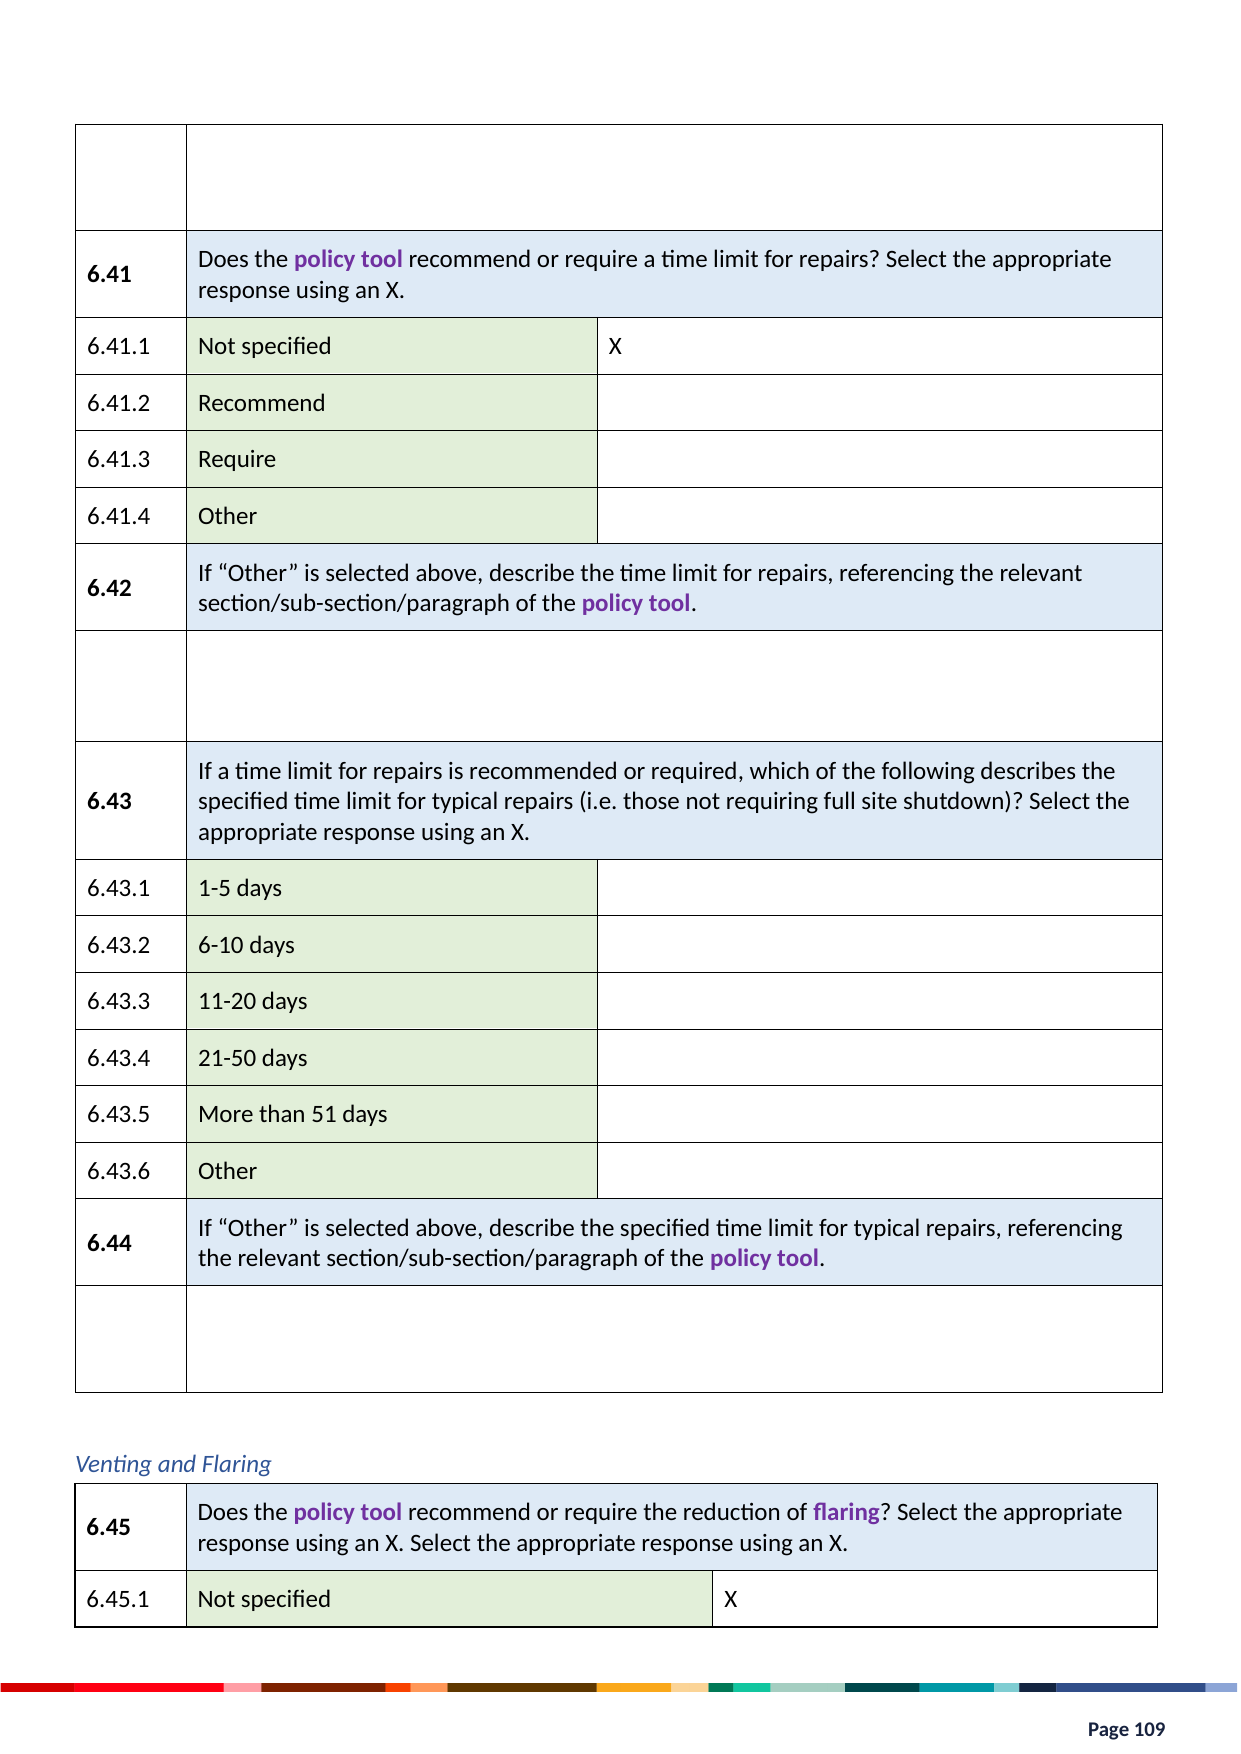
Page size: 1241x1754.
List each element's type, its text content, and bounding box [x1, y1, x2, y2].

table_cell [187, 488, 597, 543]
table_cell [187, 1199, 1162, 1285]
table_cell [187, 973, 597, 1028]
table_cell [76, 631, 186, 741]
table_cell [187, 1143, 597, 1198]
picture [0, 1683, 1236, 1692]
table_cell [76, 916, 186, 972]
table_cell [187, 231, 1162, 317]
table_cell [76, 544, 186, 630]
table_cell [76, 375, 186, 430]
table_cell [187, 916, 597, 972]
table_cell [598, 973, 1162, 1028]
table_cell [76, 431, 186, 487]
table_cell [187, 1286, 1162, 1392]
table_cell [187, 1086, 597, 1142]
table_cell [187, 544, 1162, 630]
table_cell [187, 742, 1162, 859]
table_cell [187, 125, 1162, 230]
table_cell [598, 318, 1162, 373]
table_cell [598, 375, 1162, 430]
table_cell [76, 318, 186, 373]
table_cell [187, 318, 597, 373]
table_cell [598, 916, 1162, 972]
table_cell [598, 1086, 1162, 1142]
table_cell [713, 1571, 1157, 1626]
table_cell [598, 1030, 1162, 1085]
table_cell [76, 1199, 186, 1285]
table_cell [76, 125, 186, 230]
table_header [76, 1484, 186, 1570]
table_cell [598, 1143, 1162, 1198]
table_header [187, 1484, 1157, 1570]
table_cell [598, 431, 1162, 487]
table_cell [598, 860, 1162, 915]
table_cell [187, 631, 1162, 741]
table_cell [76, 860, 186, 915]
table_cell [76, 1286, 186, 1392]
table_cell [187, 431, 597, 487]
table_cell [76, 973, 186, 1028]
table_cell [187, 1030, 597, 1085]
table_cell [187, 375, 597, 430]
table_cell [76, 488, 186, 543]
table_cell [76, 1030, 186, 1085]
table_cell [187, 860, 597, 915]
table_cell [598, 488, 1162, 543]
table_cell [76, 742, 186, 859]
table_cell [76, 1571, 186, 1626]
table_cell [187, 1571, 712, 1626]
subtitle Venting and Flaring [75, 1448, 1165, 1479]
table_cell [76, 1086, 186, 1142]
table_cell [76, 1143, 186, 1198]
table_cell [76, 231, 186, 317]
